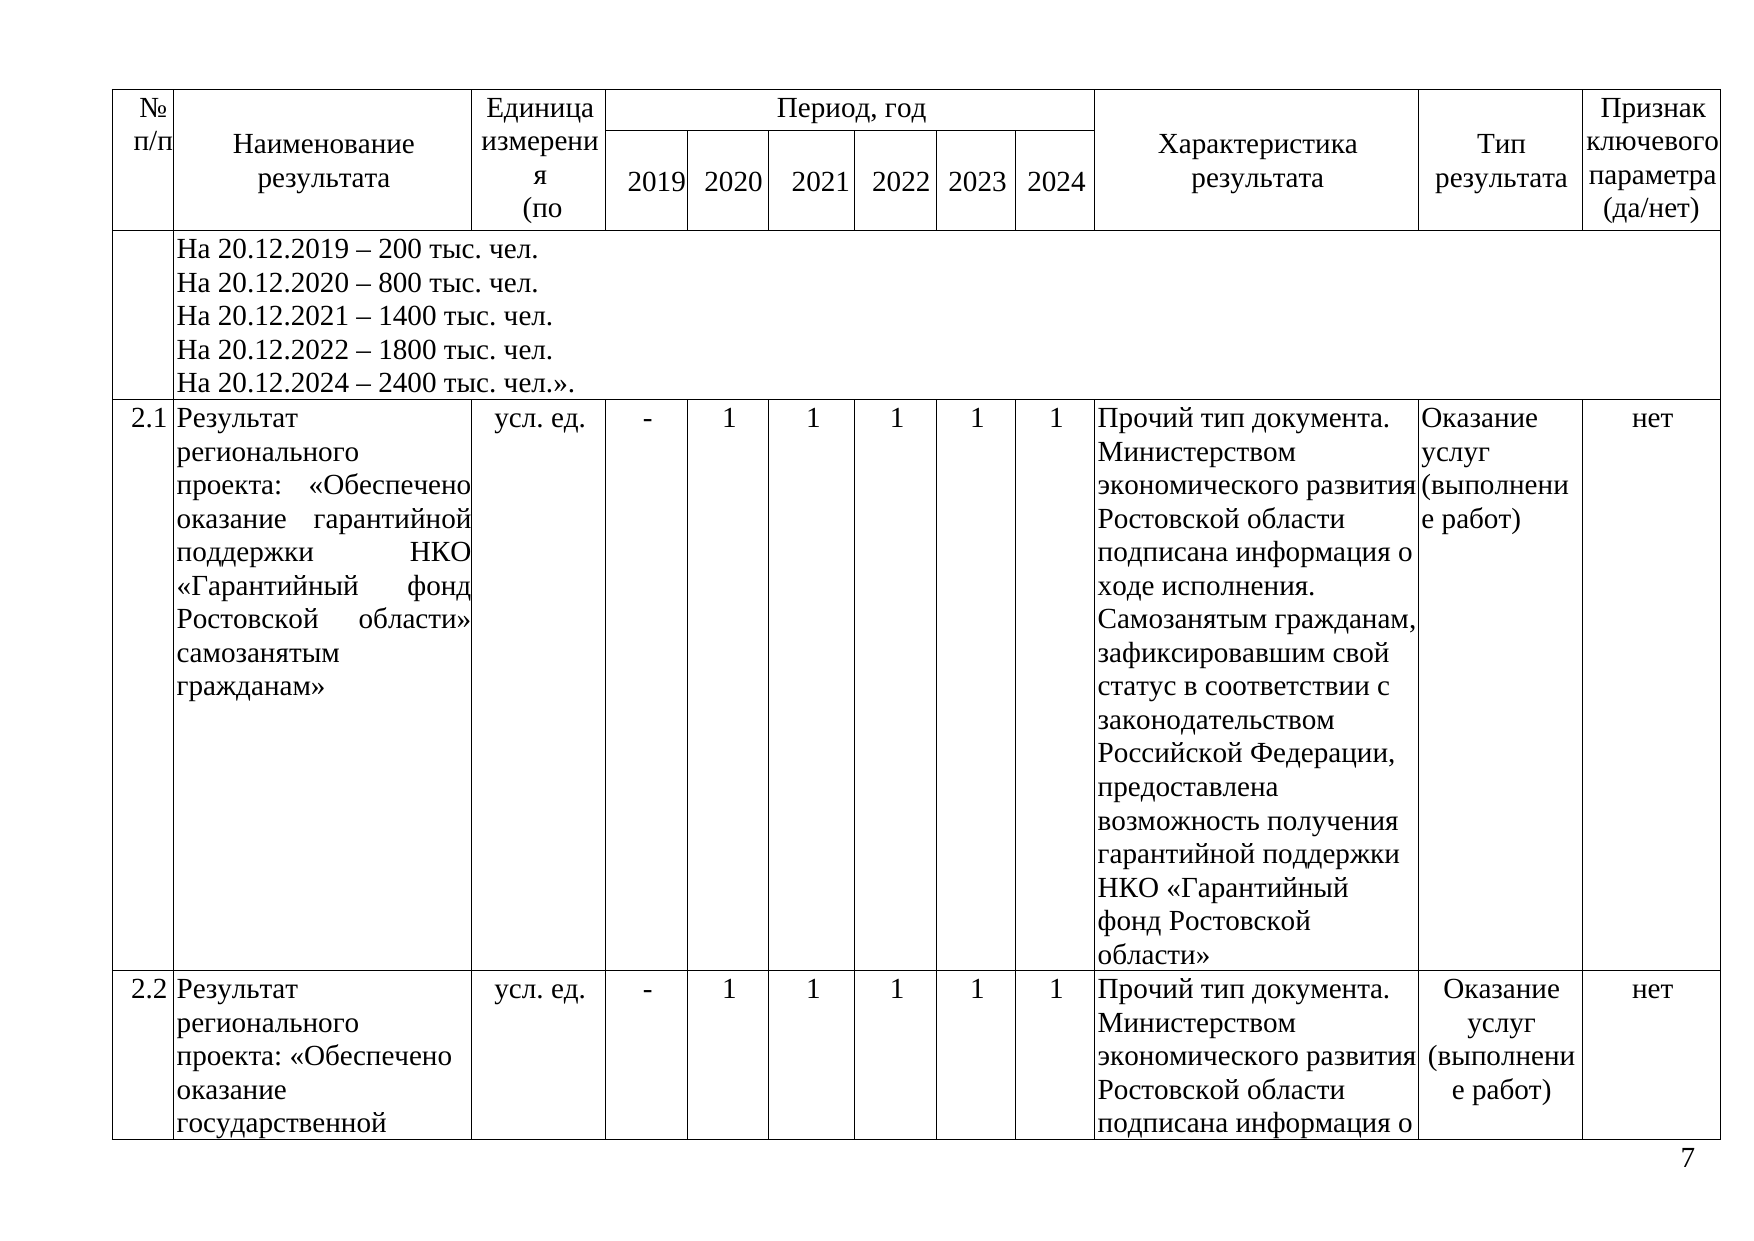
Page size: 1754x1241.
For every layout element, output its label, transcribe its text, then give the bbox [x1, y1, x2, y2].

table_cell 2022 [855, 131, 936, 230]
table_cell 2. [113, 231, 173, 399]
table_cell Результат регионального проекта: «Обеспечено оказание гарантийной поддержки НКО «Гарантийный фонд Ростовской области» самозанятым гражданам» [174, 400, 471, 970]
table_header № п/п [113, 90, 173, 230]
table_cell - [606, 971, 687, 1139]
table_header Характеристика результата [1095, 90, 1418, 230]
table_cell 1 [769, 400, 854, 970]
table_header Наименование результата [174, 90, 471, 230]
table_cell усл. ед. [472, 400, 605, 970]
table_cell 2.2 [113, 971, 173, 1139]
table_cell нет [1583, 971, 1720, 1139]
table_cell 2.1 [113, 400, 173, 970]
table_cell 2024 [1016, 131, 1094, 230]
table_cell 1 [769, 971, 854, 1139]
table_cell 2019 [606, 131, 687, 230]
table_cell Прочий тип документа. Министерством экономического развития Ростовской области подписана информация о ходе исполнения. Самозанятым гражданам, зафиксировавшим свой статус в соответствии с законодательством Российской Федерации, предоставлена возможность получения гарантийной поддержки НКО «Гарантийный фонд Ростовской области» [1095, 400, 1418, 970]
table_cell 1 [688, 400, 768, 970]
table_cell 1 [1016, 400, 1094, 970]
table_cell 1 [688, 971, 768, 1139]
table_cell Результат регионального проекта: «Обеспечено оказание государственной поддержки АНО «РРАПП» самозанятым гражданам» [174, 971, 471, 1139]
table_cell - [606, 400, 687, 970]
table_cell 1 [937, 971, 1015, 1139]
table_cell 1 [937, 400, 1015, 970]
table_cell 1 [1016, 971, 1094, 1139]
table_header Тип результата [1419, 90, 1582, 230]
table_cell 2020 [688, 131, 768, 230]
table_cell 1 [855, 971, 936, 1139]
table_cell 2021 [769, 131, 854, 230]
table_cell Оказание услуг (выполнение работ) [1419, 400, 1582, 970]
table_header Единица измерения (по ОКЕИ) [472, 90, 605, 230]
table_cell 1 [855, 400, 936, 970]
table_cell нет [1583, 400, 1720, 970]
table_cell Оказание услуг (выполнение работ) [1419, 971, 1582, 1139]
table_cell усл. ед. [472, 971, 605, 1139]
table_cell 2023 [937, 131, 1015, 230]
table_header Период, год [606, 90, 1094, 130]
table_header Признак ключевого параметра (да/нет) [1583, 90, 1720, 230]
